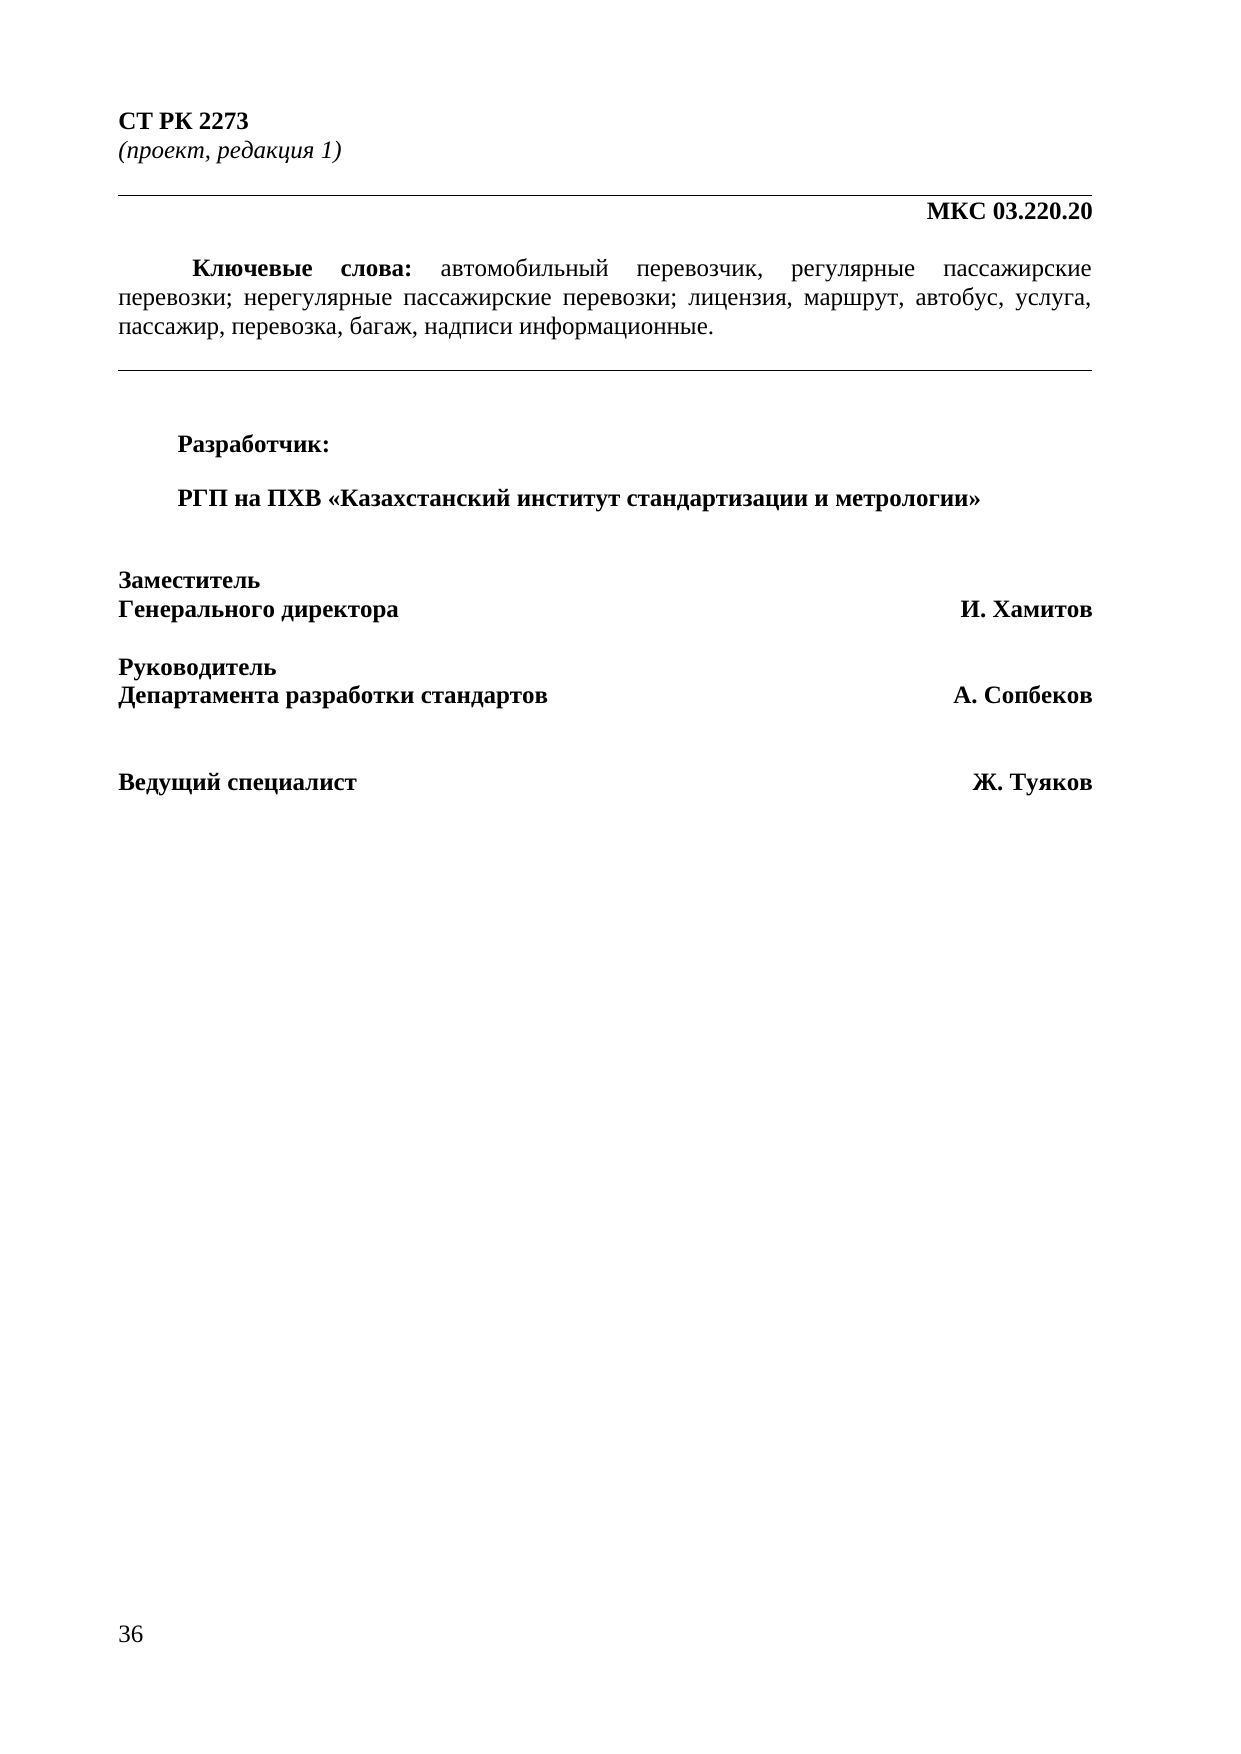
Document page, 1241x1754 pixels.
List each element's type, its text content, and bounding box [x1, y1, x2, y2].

table_header Заместитель Генерального директора [107, 565, 652, 652]
text Разработчик: [118, 429, 1092, 458]
table_cell Руководитель Департамента разработки стандартов [107, 652, 652, 738]
table_cell А. Сопбеков [653, 652, 1104, 738]
table_cell Ведущий специалист [107, 738, 652, 795]
table_header И. Хамитов [653, 565, 1104, 652]
table_cell Ж. Туяков [653, 738, 1104, 795]
text МКС 03.220.20 [118, 196, 1092, 224]
text РГП на ПХВ «Казахстанский институт стандартизации и метрологии» [118, 483, 1092, 511]
